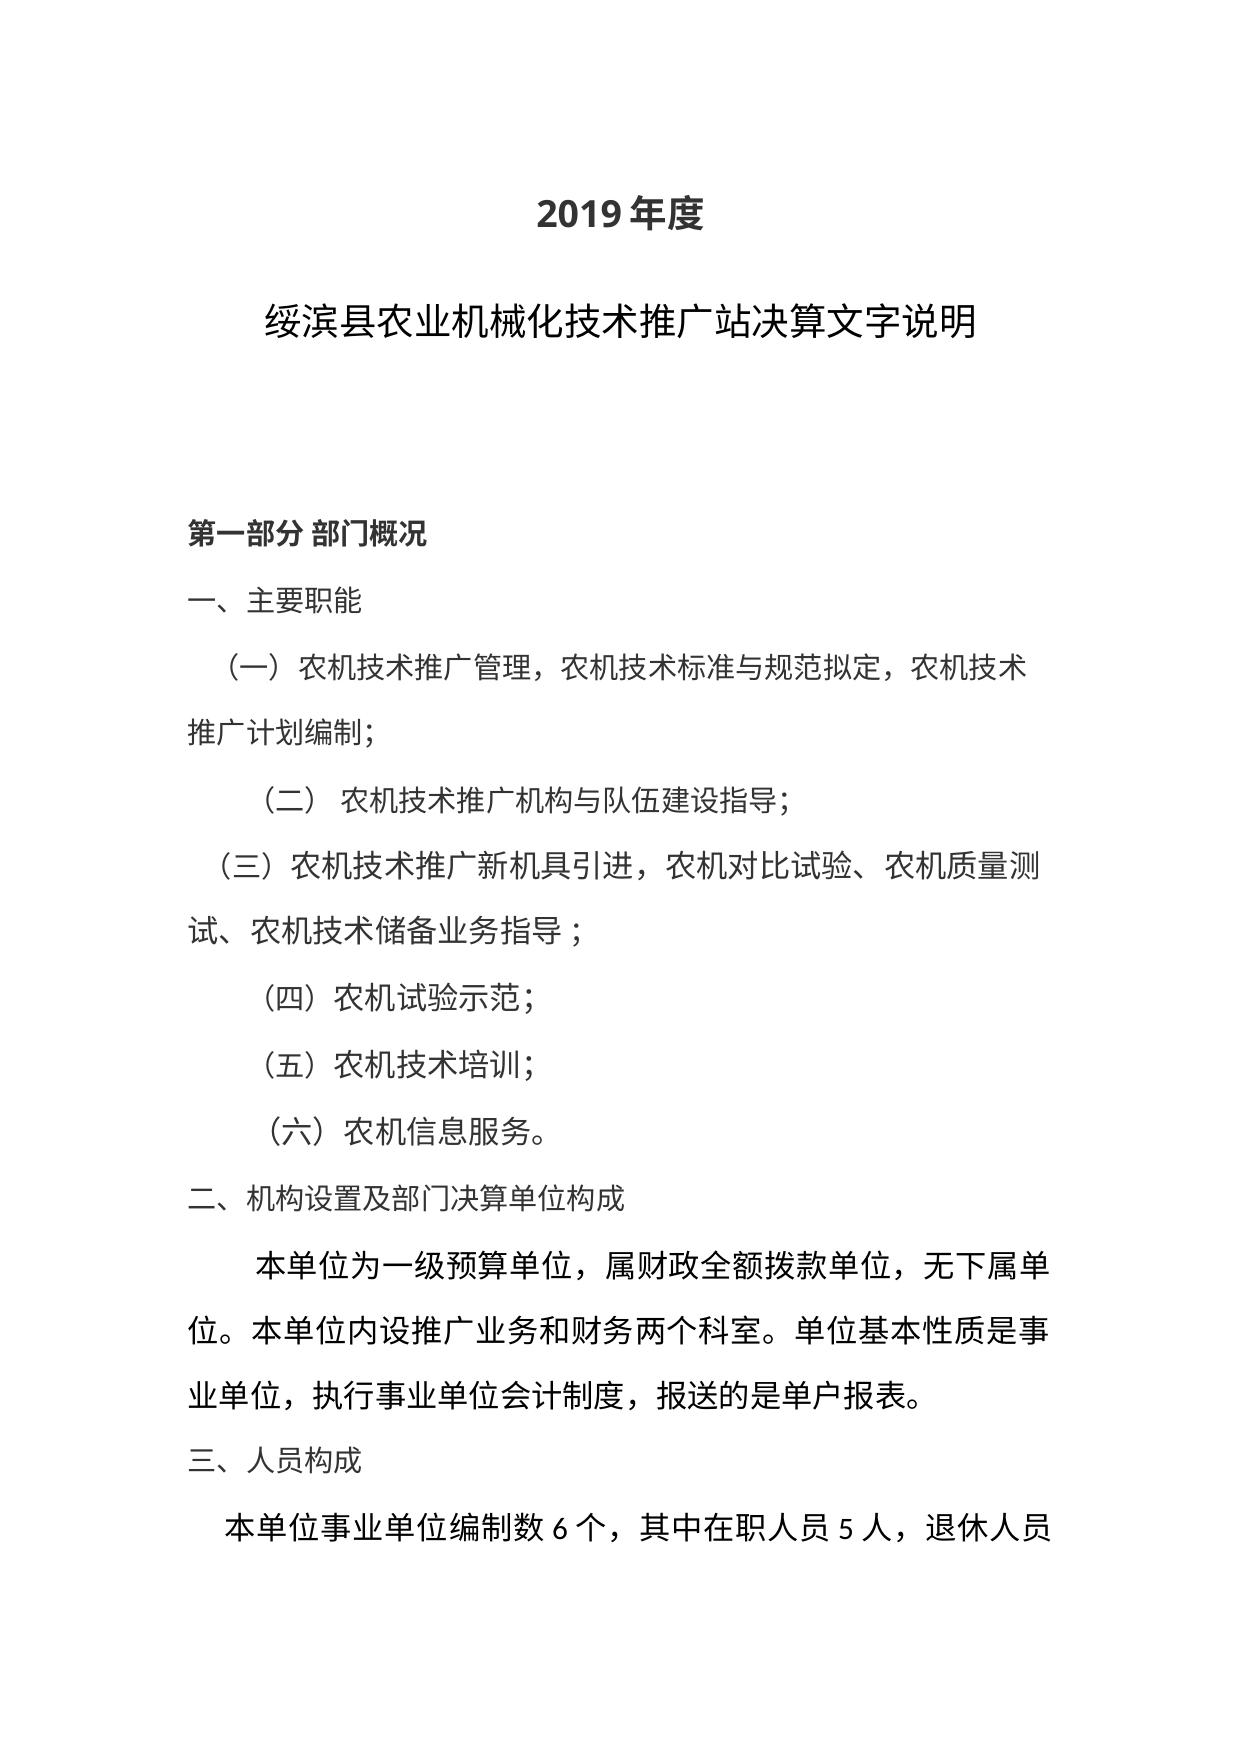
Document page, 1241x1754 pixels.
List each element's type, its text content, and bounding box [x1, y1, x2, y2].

text 本单位为一级预算单位，属财政全额拨款单位，无下属单位。本单位内设推广业务和财务两个科室。单位基本性质是事业单位，执行事业单位会计制度，报送的是单户报表。 [187, 1231, 1053, 1426]
text （五）农机技术培训； [187, 1030, 1053, 1095]
text （六）农机信息服务。 [187, 1097, 1053, 1162]
text （四）农机试验示范； [187, 963, 1053, 1028]
text （二） 农机技术推广机构与队伍建设指导； （三）农机技术推广新机具引进，农机对比试验、农机质量测试、农机技术储备业务指导 ； [187, 766, 1053, 961]
text 一、主要职能 [187, 567, 1053, 632]
text 绥滨县农业机械化技术推广站决算文字说明 [187, 287, 1053, 352]
text 第一部分 部门概况 [187, 499, 1053, 564]
text （一）农机技术推广管理，农机技术标准与规范拟定，农机技术推广计划编制； [187, 634, 1053, 764]
text 二、机构设置及部门决算单位构成 [187, 1164, 1053, 1229]
text 2019年度 [187, 178, 1053, 243]
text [187, 1493, 1053, 1558]
text 三、人员构成 [187, 1426, 1053, 1491]
